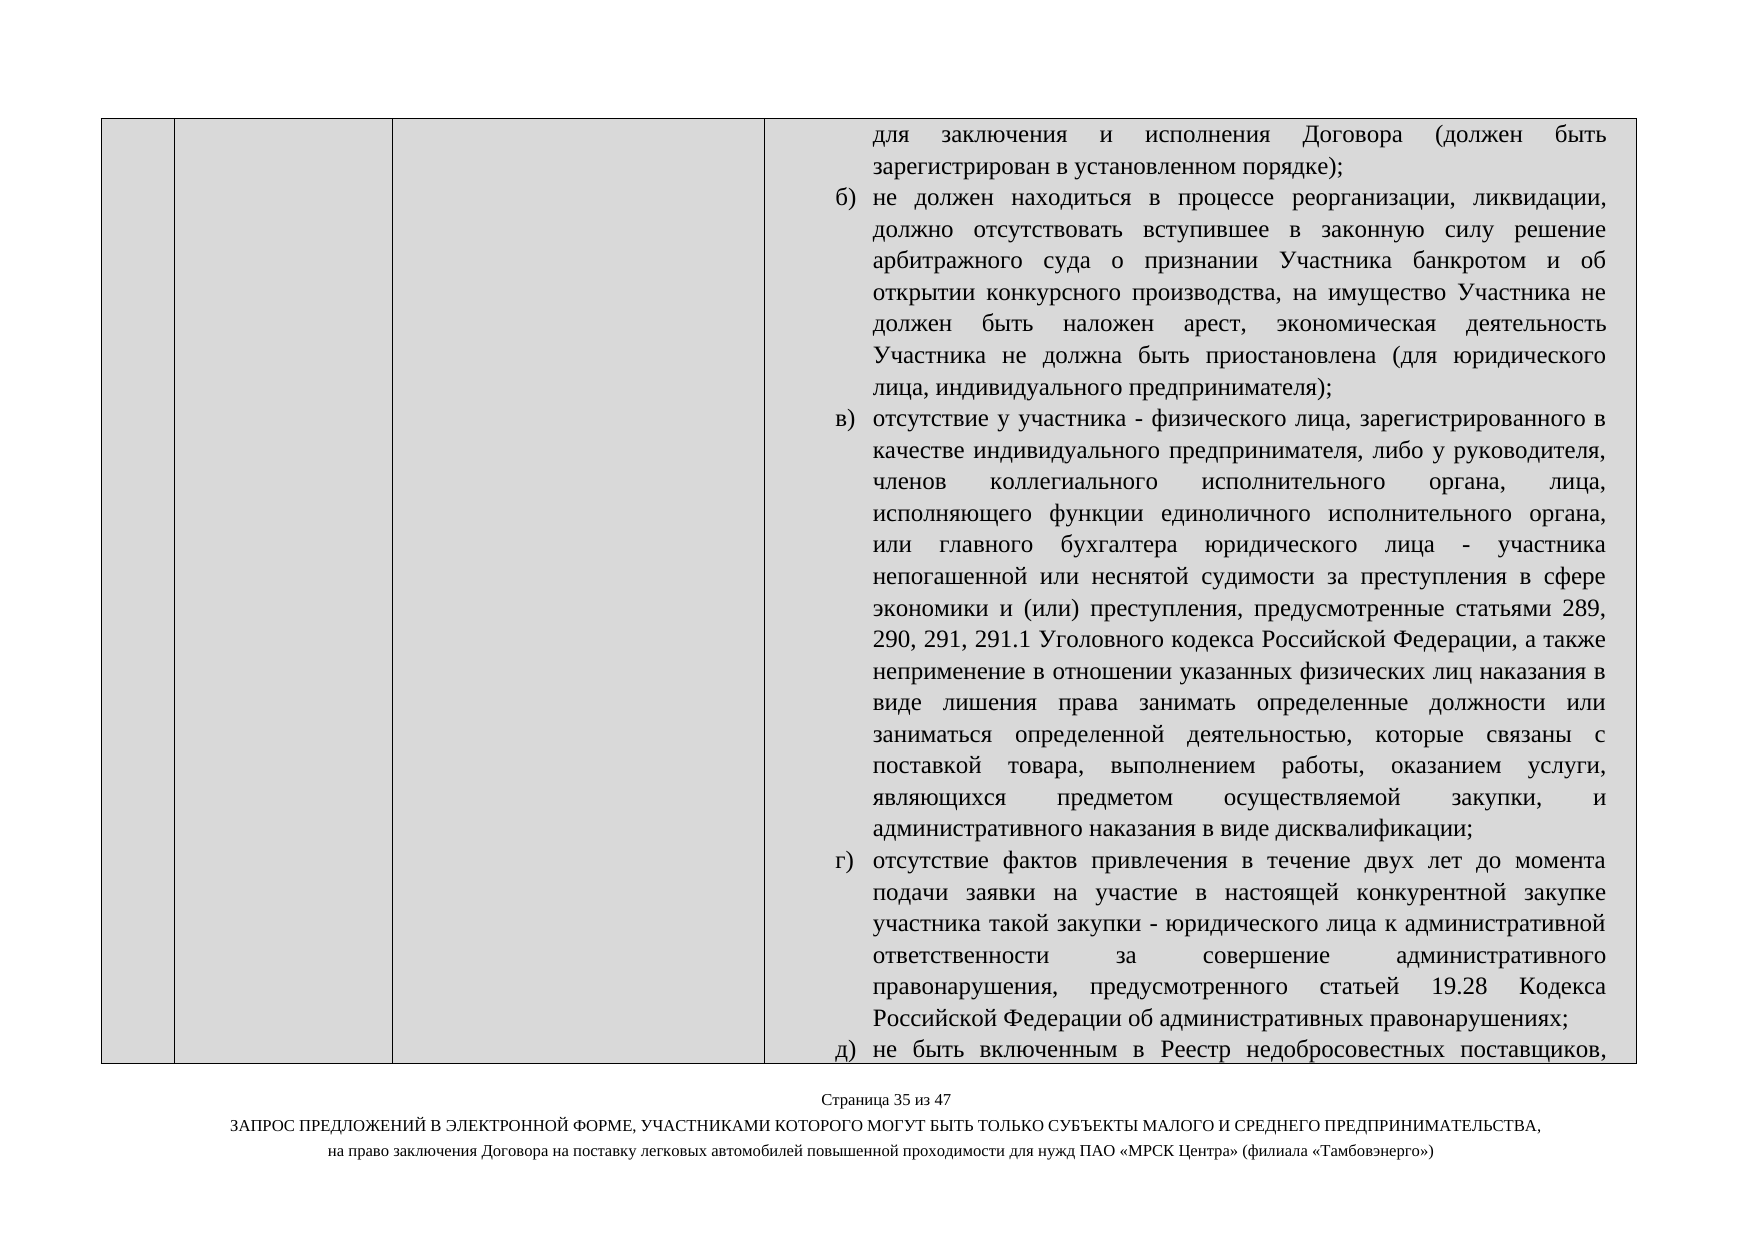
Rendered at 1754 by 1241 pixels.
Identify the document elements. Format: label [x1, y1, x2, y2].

table_cell [102, 119, 174, 1063]
table_cell [765, 119, 1636, 1063]
table_cell [175, 119, 392, 1063]
table_cell [393, 119, 764, 1063]
